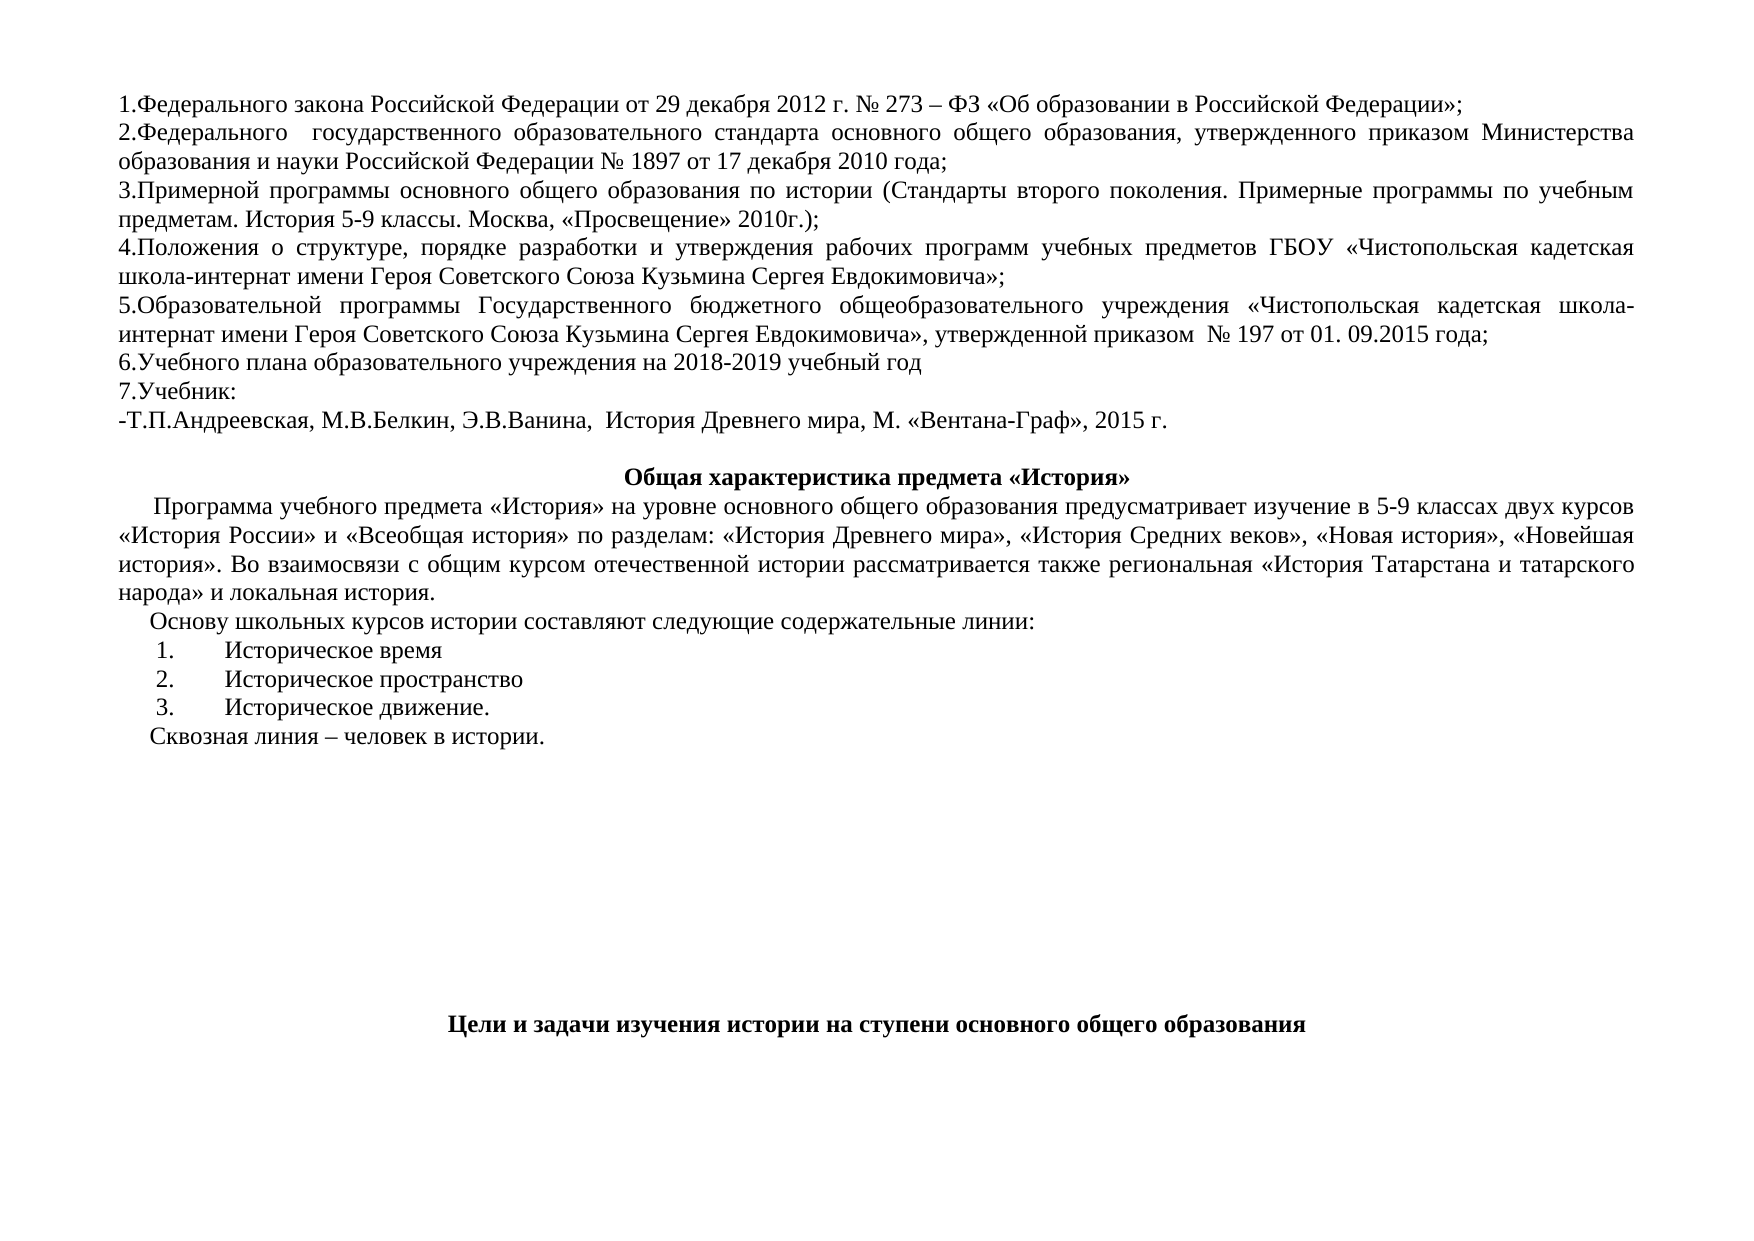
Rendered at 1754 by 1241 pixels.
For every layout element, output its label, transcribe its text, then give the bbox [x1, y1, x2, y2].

list Историческое движение. [156, 692, 1636, 721]
text 3.Примерной программы основного общего образования по истории (Стандарты второго поколения. Примерные программы по учебным предметам. История 5-9 классы. Москва, «Просвещение» 2010г.); [118, 175, 1636, 232]
text Цели и задачи изучения истории на ступени основного общего образования [118, 1009, 1636, 1037]
text -Т.П.Андреевская, М.В.Белкин, Э.В.Ванина, История Древнего мира, М. «Вентана-Граф», 2015 г. [118, 405, 1636, 434]
text 1.Федерального закона Российской Федерации от 29 декабря 2012 г. № 273 – ФЗ «Об образовании в Российской Федерации»; [118, 89, 1636, 117]
text 2.Федерального государственного образовательного стандарта основного общего образования, утвержденного приказом Министерства образования и науки Российской Федерации № 1897 от 17 декабря 2010 года; [118, 117, 1636, 175]
list Историческое пространство [156, 664, 1636, 692]
text Основу школьных курсов истории составляют следующие содержательные линии: [118, 606, 1636, 635]
text 7.Учебник: [118, 376, 1636, 405]
text Сквозная линия – человек в истории. [118, 721, 1636, 750]
list Историческое время [156, 635, 1636, 664]
text 5.Образовательной программы Государственного бюджетного общеобразовательного учреждения «Чистопольская кадетская школа-интернат имени Героя Советского Союза Кузьмина Сергея Евдокимовича», утвержденной приказом № 197 от 01. 09.2015 года; [118, 290, 1636, 347]
text Программа учебного предмета «История» на уровне основного общего образования предусматривает изучение в 5-9 классах двух курсов «История России» и «Всеобщая история» по разделам: «История Древнего мира», «История Средних веков», «Новая история», «Новейшая история». Во взаимосвязи с общим курсом отечественной истории рассматривается также региональная «История Татарстана и татарского народа» и локальная история. [118, 491, 1636, 606]
text Общая характеристика предмета «История» [118, 462, 1636, 491]
text 4.Положения о структуре, порядке разработки и утверждения рабочих программ учебных предметов ГБОУ «Чистопольская кадетская школа-интернат имени Героя Советского Союза Кузьмина Сергея Евдокимовича»; [118, 232, 1636, 290]
text 6.Учебного плана образовательного учреждения на 2018-2019 учебный год [118, 347, 1636, 376]
